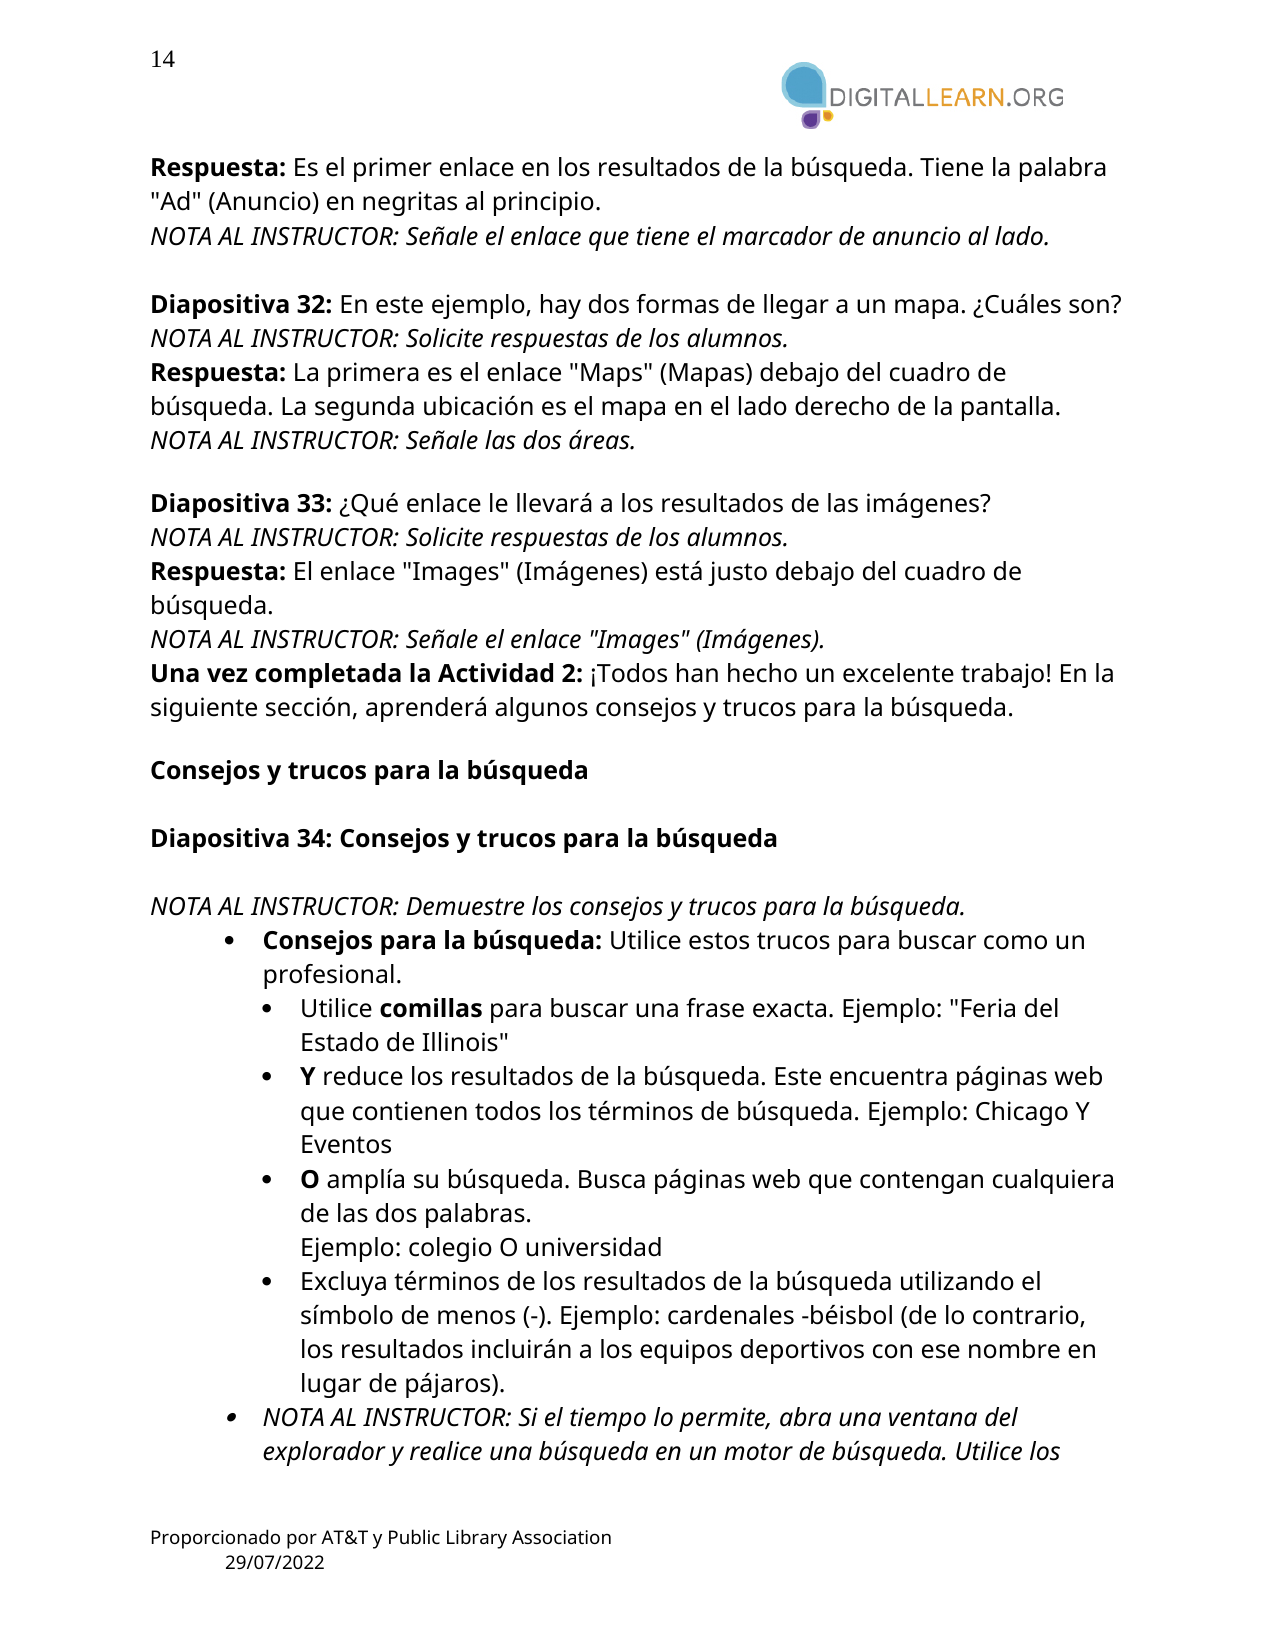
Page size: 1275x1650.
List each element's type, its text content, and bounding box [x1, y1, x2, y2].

text Diapositiva 33: ¿Qué enlace le llevará a los resultados de las imágenes? [150, 485, 1125, 519]
list Una vez completada la Actividad 2: ¡Todos han hecho un excelente trabajo! En la siguiente sección, aprenderá algunos consejos y trucos para la búsqueda. [150, 656, 1125, 752]
text NOTA AL INSTRUCTOR: Demuestre los consejos y trucos para la búsqueda. [150, 889, 1125, 923]
list Utilice comillas para buscar una frase exacta. Ejemplo: "Feria del Estado de Illinois" [262, 991, 1125, 1059]
list Consejos para la búsqueda: Utilice estos trucos para buscar como un profesional. [225, 923, 1125, 991]
list NOTA AL INSTRUCTOR: Señale el enlace "Images" (Imágenes). [150, 622, 1125, 656]
list Respuesta: El enlace "Images" (Imágenes) está justo debajo del cuadro de búsqueda. [150, 553, 1125, 622]
text Diapositiva 34: Consejos y trucos para la búsqueda [150, 821, 1125, 855]
list NOTA AL INSTRUCTOR: Solicite respuestas de los alumnos. [150, 519, 1125, 553]
list Excluya términos de los resultados de la búsqueda utilizando el símbolo de menos (-). Ejemplo: cardenales -béisbol (de lo contrario, los resultados incluirán a los equipos deportivos con ese nombre en lugar de pájaros). [262, 1263, 1125, 1400]
picture [781, 62, 1063, 129]
list Respuesta: Es el primer enlace en los resultados de la búsqueda. Tiene la palabra "Ad" (Anuncio) en negritas al principio. [150, 150, 1125, 218]
list O amplía su búsqueda. Busca páginas web que contengan cualquiera de las dos palabras. Ejemplo: colegio O universidad [262, 1161, 1125, 1263]
list Y reduce los resultados de la búsqueda. Este encuentra páginas web que contienen todos los términos de búsqueda. Ejemplo: Chicago Y Eventos [262, 1059, 1125, 1161]
list Consejos y trucos para la búsqueda [150, 752, 1125, 787]
list NOTA AL INSTRUCTOR: Señale el enlace que tiene el marcador de anuncio al lado. [150, 218, 1125, 252]
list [225, 1400, 1125, 1468]
text Diapositiva 32: En este ejemplo, hay dos formas de llegar a un mapa. ¿Cuáles son? [150, 286, 1125, 320]
list NOTA AL INSTRUCTOR: Solicite respuestas de los alumnos. [150, 320, 1125, 354]
list NOTA AL INSTRUCTOR: Señale las dos áreas. [150, 422, 1125, 485]
list Respuesta: La primera es el enlace "Maps" (Mapas) debajo del cuadro de búsqueda. La segunda ubicación es el mapa en el lado derecho de la pantalla. [150, 354, 1125, 422]
